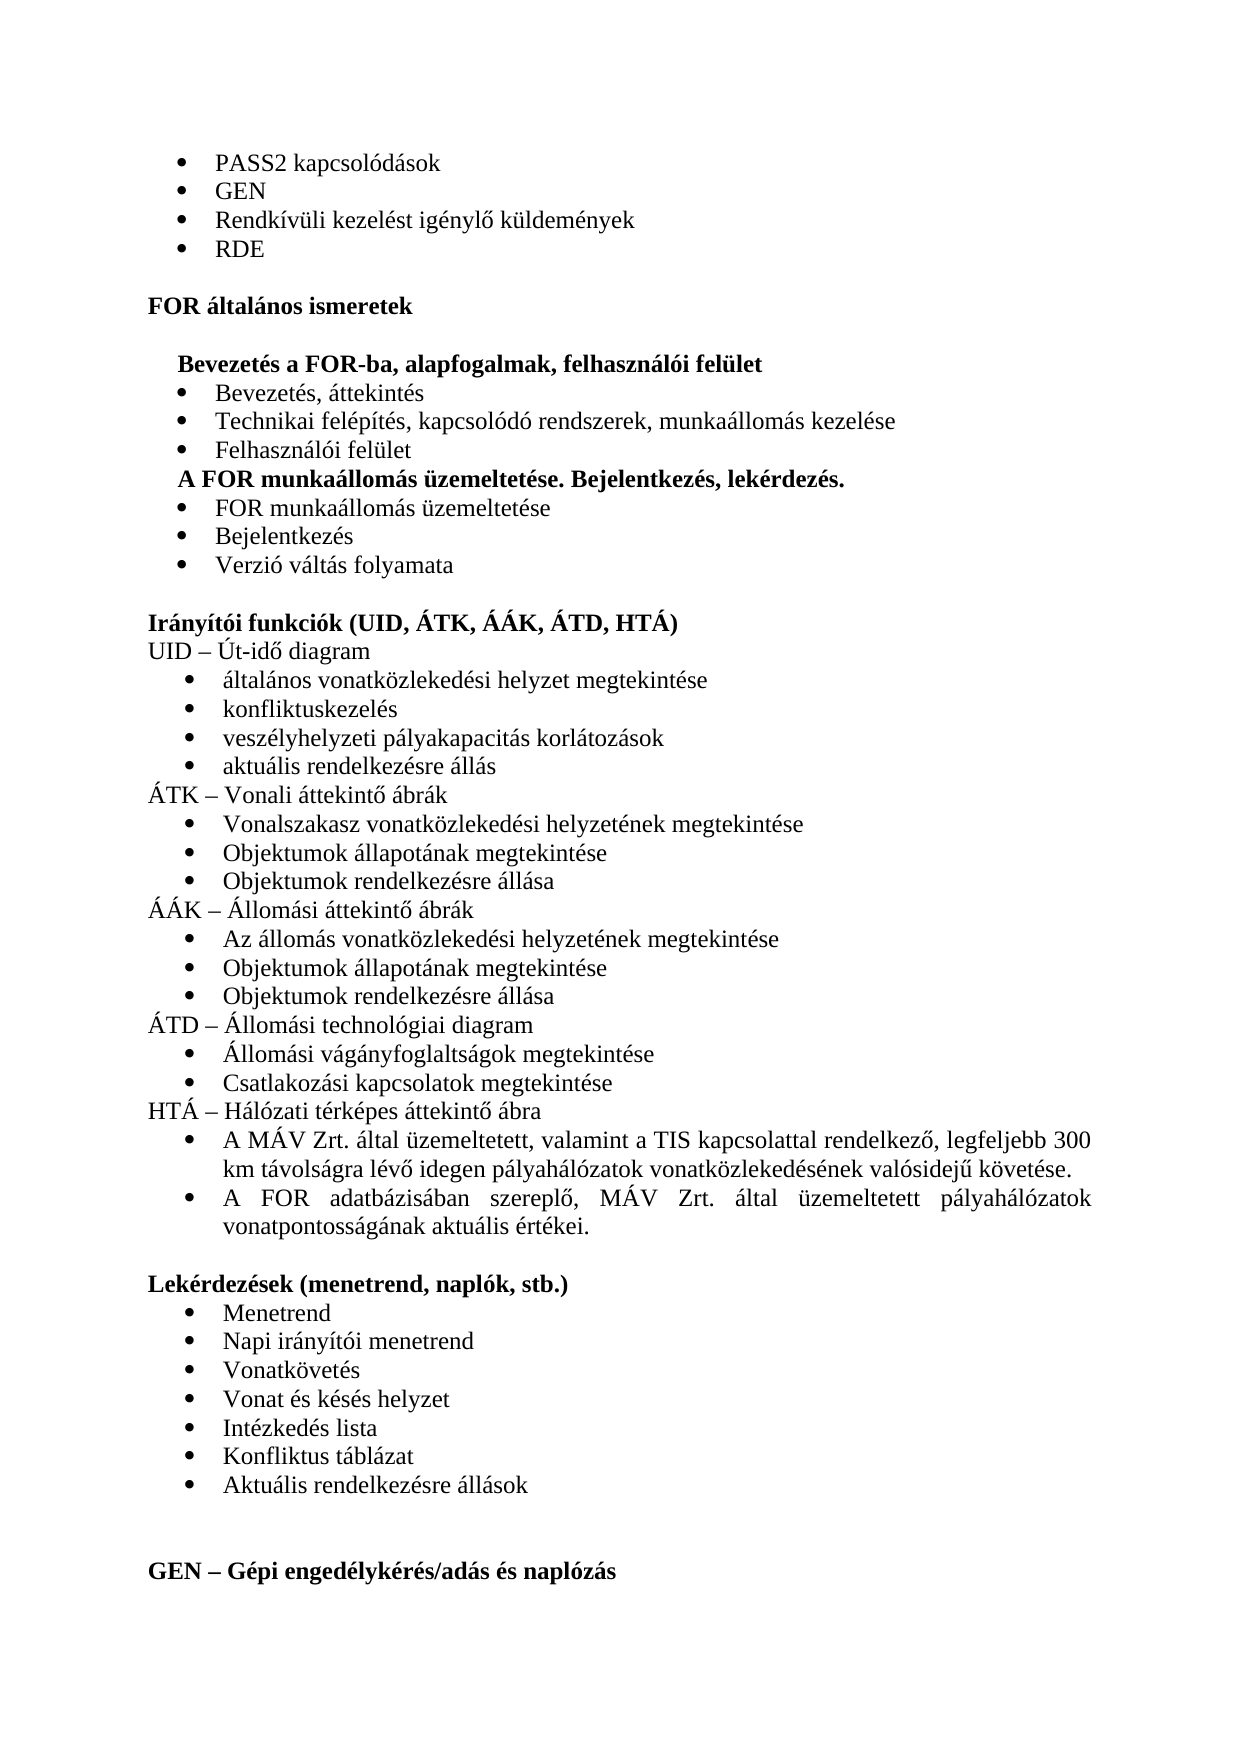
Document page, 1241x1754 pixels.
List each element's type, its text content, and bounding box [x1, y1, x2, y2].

text Irányítói funkciók (UID, ÁTK, ÁÁK, ÁTD, HTÁ) [148, 608, 1093, 636]
text GEN – Gépi engedélykérés/adás és naplózás [148, 1556, 1093, 1585]
list aktuális rendelkezésre állás [185, 751, 1093, 780]
list RDE [177, 234, 1093, 263]
list A MÁV Zrt. által üzemeltetett, valamint a TIS kapcsolattal rendelkező, legfeljebb 300 km távolságra lévő idegen pályahálózatok vonatközlekedésének valósidejű követése. [185, 1125, 1093, 1183]
list Bejelentkezés [177, 521, 1098, 550]
text A FOR munkaállomás üzemeltetése. Bejelentkezés, lekérdezés. [177, 464, 1098, 493]
list Objektumok állapotának megtekintése [185, 953, 1093, 981]
list Felhasználói felület [177, 435, 1098, 464]
list Verzió váltás folyamata [177, 550, 1098, 579]
list Aktuális rendelkezésre állások [185, 1470, 1093, 1499]
list Objektumok rendelkezésre állása [185, 981, 1093, 1010]
list Csatlakozási kapcsolatok megtekintése [185, 1068, 1093, 1096]
list Objektumok rendelkezésre állása [185, 866, 1093, 895]
list konfliktuskezelés [185, 694, 1093, 723]
text HTÁ – Hálózati térképes áttekintő ábra [148, 1096, 1093, 1125]
list Bevezetés, áttekintés [177, 378, 1098, 406]
text Lekérdezések (menetrend, naplók, stb.) [148, 1269, 1093, 1298]
list Intézkedés lista [185, 1413, 1093, 1441]
list Konfliktus táblázat [185, 1441, 1093, 1470]
text ÁÁK – Állomási áttekintő ábrák [148, 895, 1093, 924]
list Objektumok állapotának megtekintése [185, 838, 1093, 866]
list Technikai felépítés, kapcsolódó rendszerek, munkaállomás kezelése [177, 406, 1098, 435]
list PASS2 kapcsolódások [177, 148, 1093, 176]
list Vonatkövetés [185, 1355, 1093, 1384]
list FOR munkaállomás üzemeltetése [177, 493, 1098, 521]
list GEN [177, 176, 1093, 205]
list A FOR adatbázisában szereplő, MÁV Zrt. által üzemeltetett pályahálózatok vonatpontosságának aktuális értékei. [185, 1183, 1093, 1240]
text FOR általános ismeretek [148, 291, 1093, 320]
text Bevezetés a FOR-ba, alapfogalmak, felhasználói felület [177, 349, 1093, 378]
list Az állomás vonatközlekedési helyzetének megtekintése [185, 924, 1093, 953]
list Vonalszakasz vonatközlekedési helyzetének megtekintése [185, 809, 1093, 838]
list Rendkívüli kezelést igénylő küldemények [177, 205, 1093, 234]
list Állomási vágányfoglaltságok megtekintése [185, 1039, 1093, 1068]
text UID – Út-idő diagram [148, 636, 1093, 665]
list Menetrend [185, 1298, 1093, 1326]
list általános vonatközlekedési helyzet megtekintése [185, 665, 1093, 694]
list veszélyhelyzeti pályakapacitás korlátozások [185, 723, 1093, 751]
text ÁTD – Állomási technológiai diagram [148, 1010, 1093, 1039]
list Vonat és késés helyzet [185, 1384, 1093, 1413]
list Napi irányítói menetrend [185, 1326, 1093, 1355]
text ÁTK – Vonali áttekintő ábrák [148, 780, 1093, 809]
